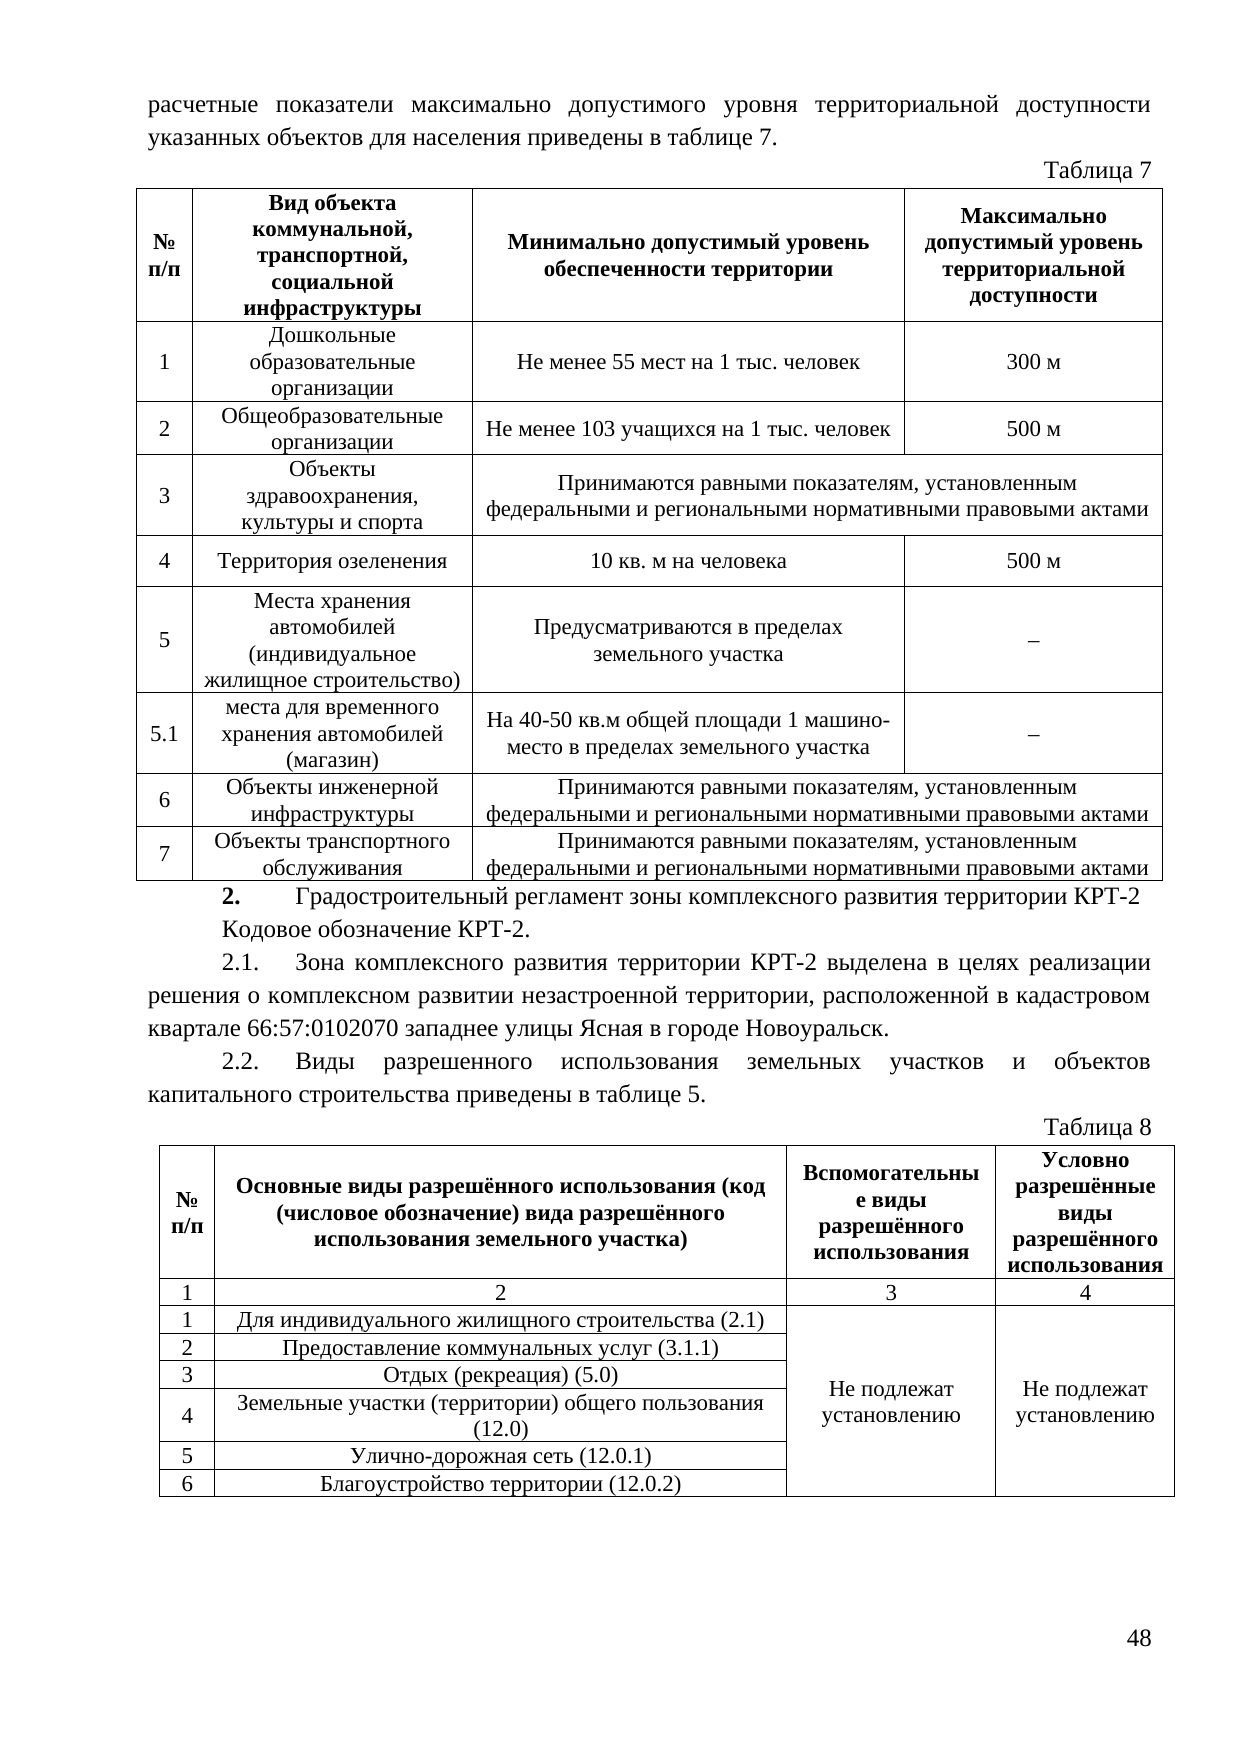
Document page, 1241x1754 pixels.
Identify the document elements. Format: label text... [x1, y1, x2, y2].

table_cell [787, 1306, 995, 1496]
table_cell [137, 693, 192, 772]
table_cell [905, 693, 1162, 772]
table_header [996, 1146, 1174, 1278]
text Кодовое обозначение КРТ-2. [148, 914, 1152, 943]
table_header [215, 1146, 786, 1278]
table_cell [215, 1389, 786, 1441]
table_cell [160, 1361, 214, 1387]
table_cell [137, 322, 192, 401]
text Таблица 8 [148, 1112, 1152, 1141]
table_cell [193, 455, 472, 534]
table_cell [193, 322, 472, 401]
text 2.1. Зона комплексного развития территории КРТ-2 выделена в целях реализации решения о комплексном развитии незастроенной территории, расположенной в кадастровом квартале 66:57:0102070 западнее улицы Ясная в городе Новоуральск. [148, 947, 1152, 1042]
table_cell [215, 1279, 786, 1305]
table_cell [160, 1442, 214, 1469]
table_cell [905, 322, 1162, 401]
text Таблица 7 [148, 155, 1152, 183]
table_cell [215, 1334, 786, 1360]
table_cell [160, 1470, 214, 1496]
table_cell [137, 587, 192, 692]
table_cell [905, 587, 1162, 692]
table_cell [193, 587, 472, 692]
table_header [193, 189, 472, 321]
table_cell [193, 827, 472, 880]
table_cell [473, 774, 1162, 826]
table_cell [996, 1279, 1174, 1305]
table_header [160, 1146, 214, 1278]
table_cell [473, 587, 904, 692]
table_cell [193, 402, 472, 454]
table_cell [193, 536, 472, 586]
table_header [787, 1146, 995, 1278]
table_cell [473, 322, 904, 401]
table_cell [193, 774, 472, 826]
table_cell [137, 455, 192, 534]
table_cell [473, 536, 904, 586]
text 2.2. Виды разрешенного использования земельных участков и объектов капитального строительства приведены в таблице 5. [148, 1046, 1152, 1108]
list Градостроительный регламент зоны комплексного развития территории КРТ-2 [148, 881, 1152, 910]
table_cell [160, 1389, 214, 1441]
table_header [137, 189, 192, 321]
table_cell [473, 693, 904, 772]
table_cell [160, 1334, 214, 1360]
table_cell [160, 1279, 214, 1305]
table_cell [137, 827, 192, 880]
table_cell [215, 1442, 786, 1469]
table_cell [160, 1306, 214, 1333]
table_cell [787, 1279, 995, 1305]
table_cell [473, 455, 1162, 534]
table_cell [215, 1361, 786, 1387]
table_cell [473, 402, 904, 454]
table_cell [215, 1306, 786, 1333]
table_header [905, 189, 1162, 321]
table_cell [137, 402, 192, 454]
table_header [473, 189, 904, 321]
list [148, 89, 1152, 150]
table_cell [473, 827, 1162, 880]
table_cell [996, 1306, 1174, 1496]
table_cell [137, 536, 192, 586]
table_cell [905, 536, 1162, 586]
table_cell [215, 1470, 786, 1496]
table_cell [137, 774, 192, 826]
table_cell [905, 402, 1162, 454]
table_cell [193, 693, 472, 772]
